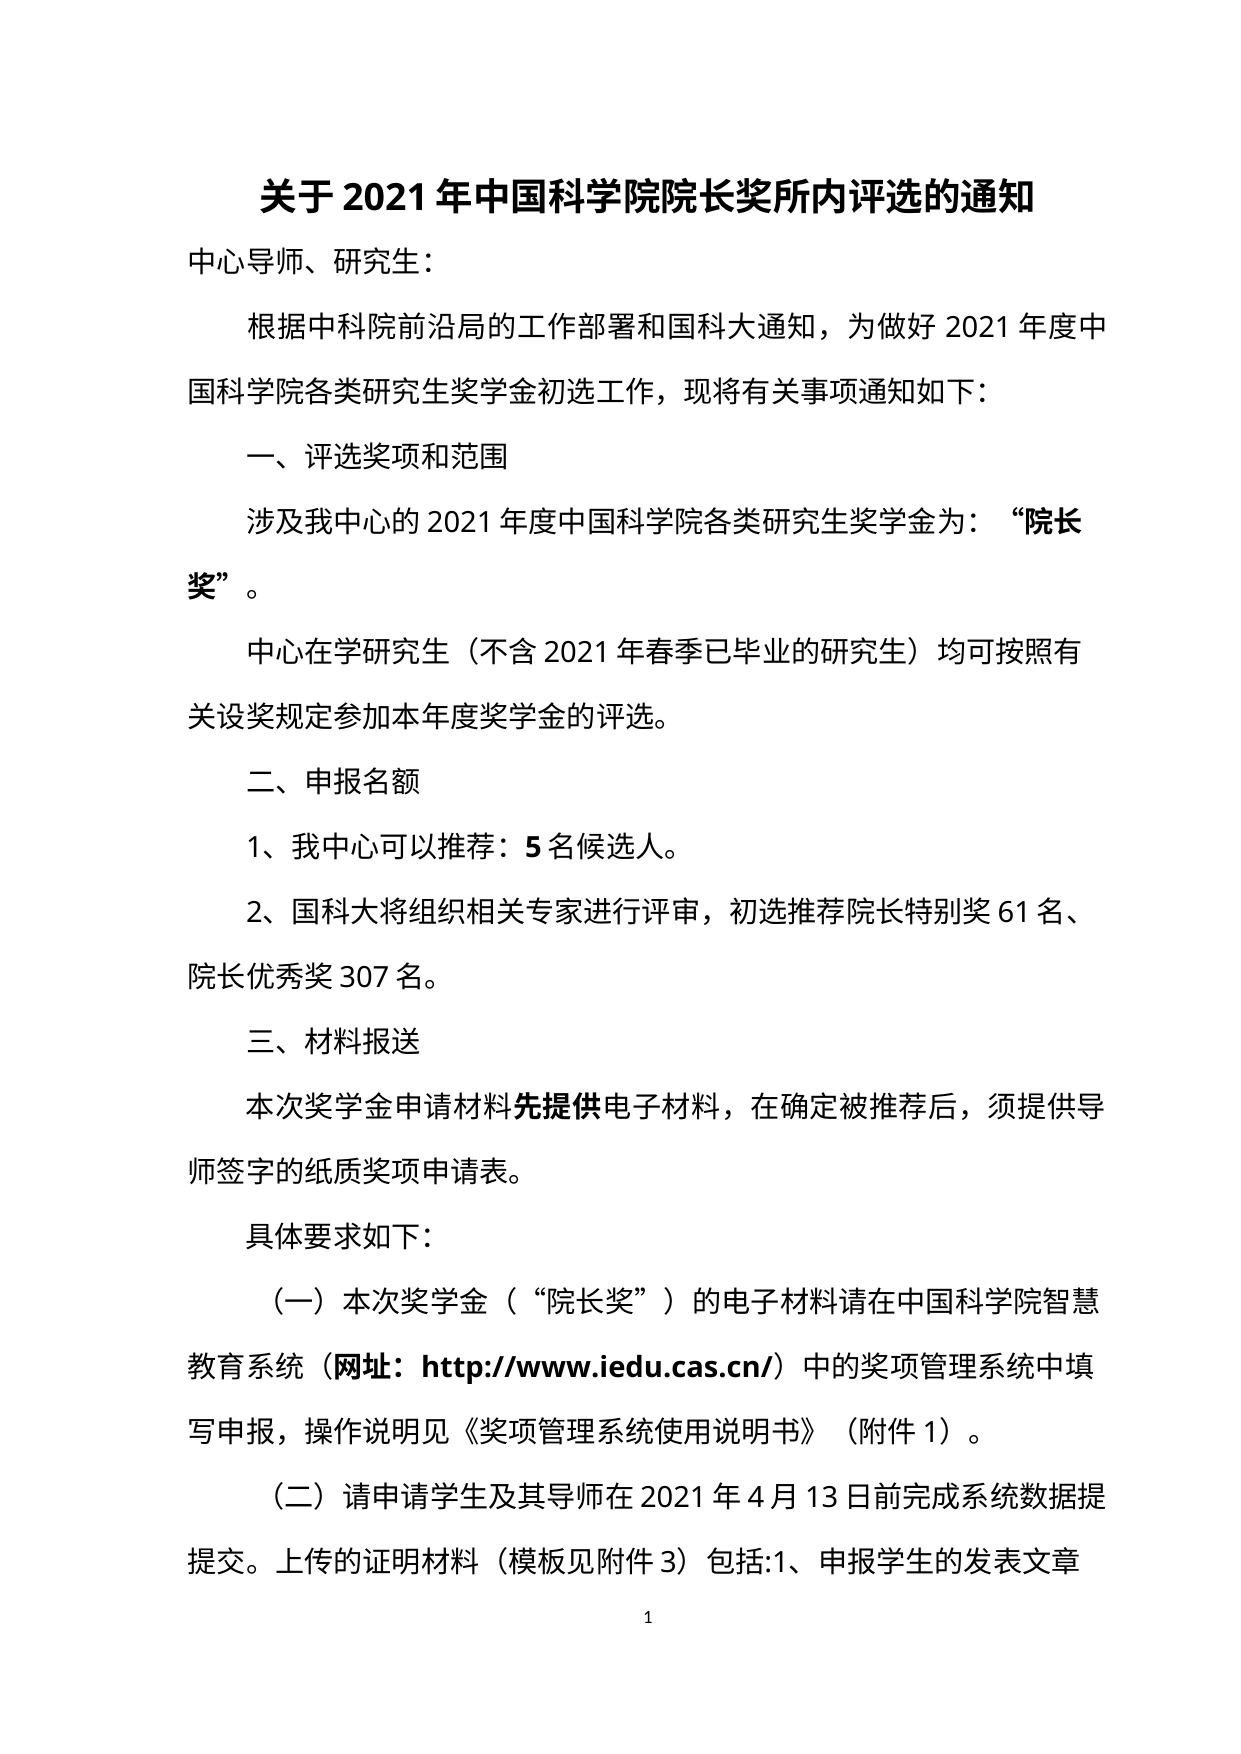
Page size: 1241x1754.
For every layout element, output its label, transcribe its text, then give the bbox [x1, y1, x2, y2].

text 涉及我中心的2021年度中国科学院各类研究生奖学金为：“院长奖”。 [187, 487, 1107, 617]
text 2、国科大将组织相关专家进行评审，初选推荐院长特别奖61名、院长优秀奖307名。 [187, 877, 1107, 1007]
text 二、申报名额 [187, 747, 1107, 812]
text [187, 1462, 1107, 1592]
text 中心在学研究生（不含2021年春季已毕业的研究生）均可按照有关设奖规定参加本年度奖学金的评选。 [187, 617, 1107, 747]
text 中心导师、研究生： [187, 227, 1107, 292]
text 根据中科院前沿局的工作部署和国科大通知，为做好2021年度中国科学院各类研究生奖学金初选工作，现将有关事项通知如下： [187, 292, 1107, 422]
text 关于2021年中国科学院院长奖所内评选的通知 [187, 162, 1107, 227]
text 一、评选奖项和范围 [187, 422, 1107, 487]
text 本次奖学金申请材料先提供电子材料，在确定被推荐后，须提供导师签字的纸质奖项申请表。 [187, 1072, 1107, 1202]
text 三、材料报送 [187, 1007, 1107, 1072]
text 具体要求如下： [187, 1202, 1107, 1267]
text 1、我中心可以推荐：5名候选人。 [187, 812, 1107, 877]
text （一）本次奖学金（“院长奖”）的电子材料请在中国科学院智慧教育系统（网址：http://www.iedu.cas.cn/）中的奖项管理系统中填写申报，操作说明见《奖项管理系统使用说明书》（附件1）。 [187, 1267, 1107, 1462]
